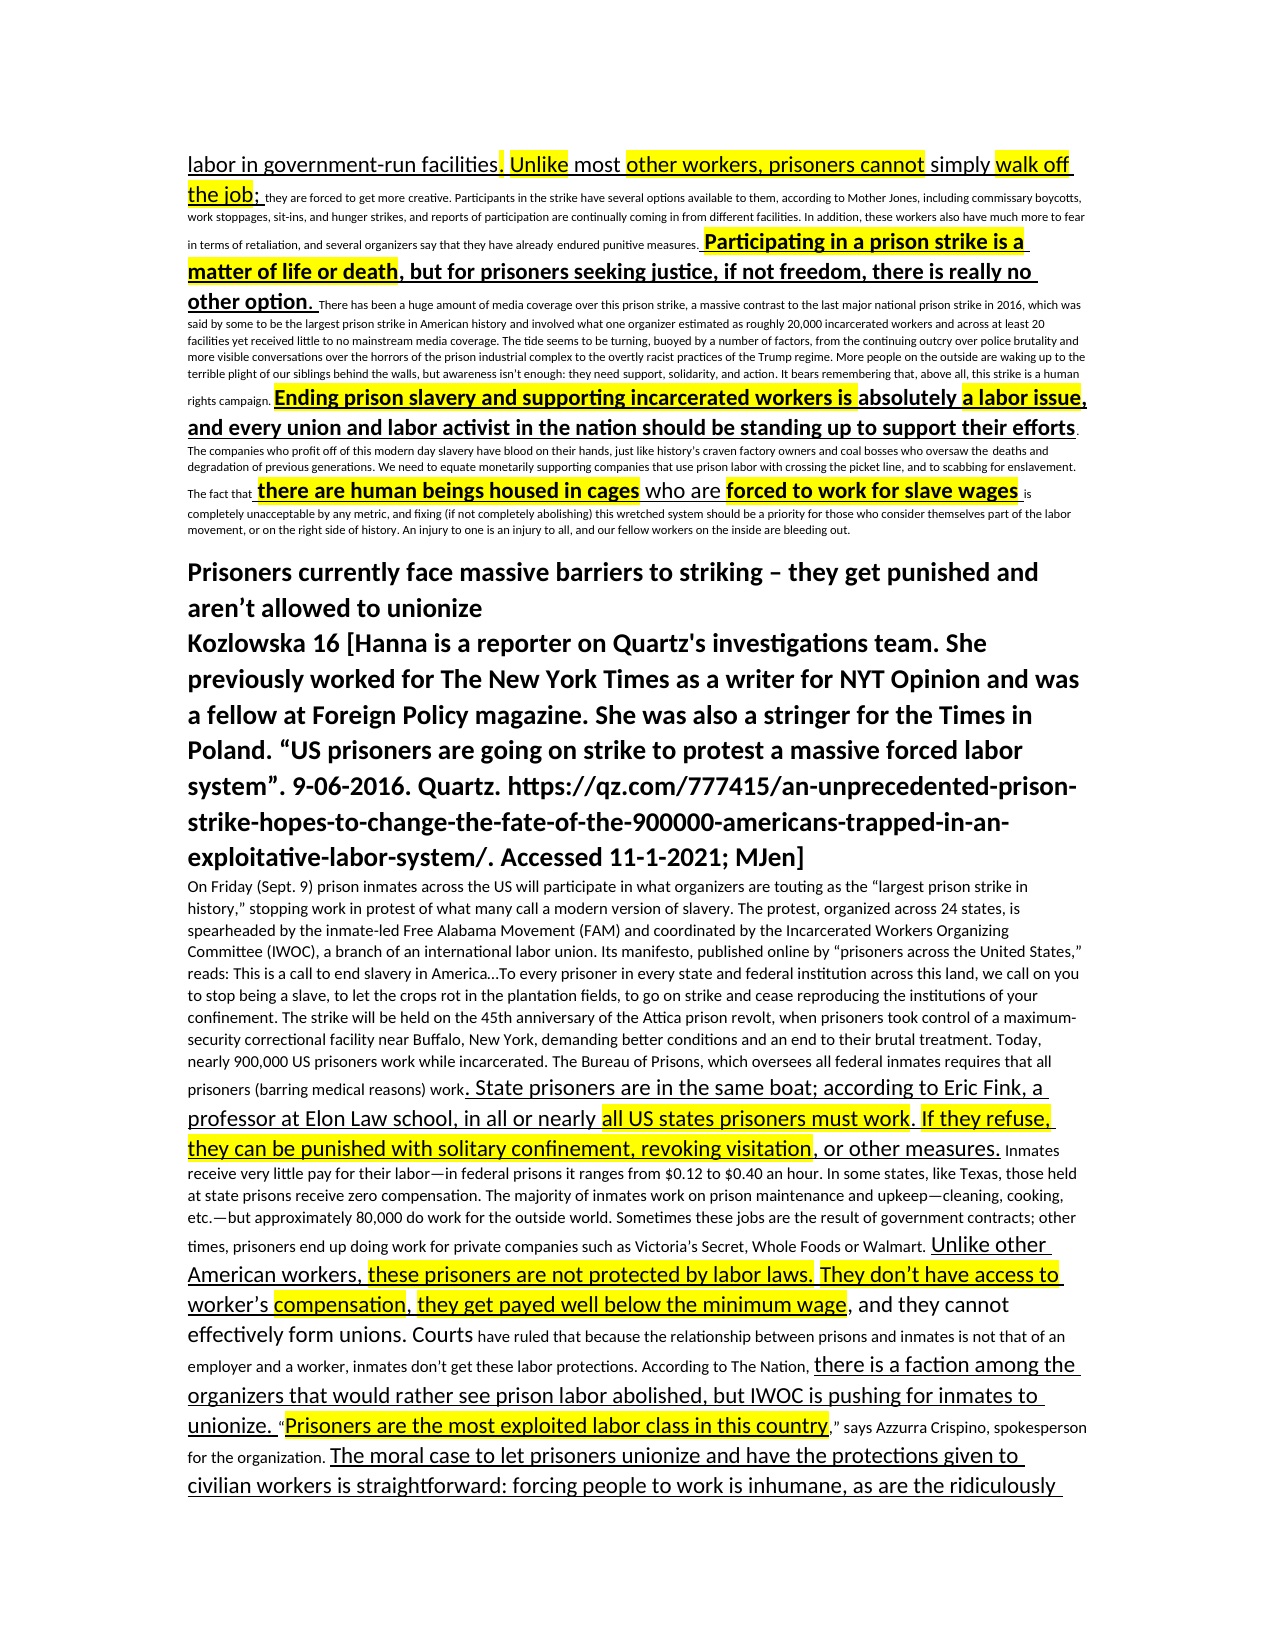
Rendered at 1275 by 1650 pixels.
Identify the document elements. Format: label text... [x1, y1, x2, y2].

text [187, 150, 1087, 538]
subtitle Prisoners currently face massive barriers to striking – they get punished and aren’t allowed to unionize Kozlowska 16 [Hanna is a reporter on Quartz's investigations team. She previously worked for The New York Times as a writer for NYT Opinion and was a fellow at Foreign Policy magazine. She was also a stringer for the Times in Poland. “US prisoners are going on strike to protest a massive forced labor system”. 9-06-2016. Quartz. https://qz.com/777415/an-unprecedented-prison-strike-hopes-to-change-the-fate-of-the-900000-americans-trapped-in-an-exploitative-labor-system/. Accessed 11-1-2021; MJen] [187, 555, 1087, 873]
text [187, 876, 1087, 1499]
